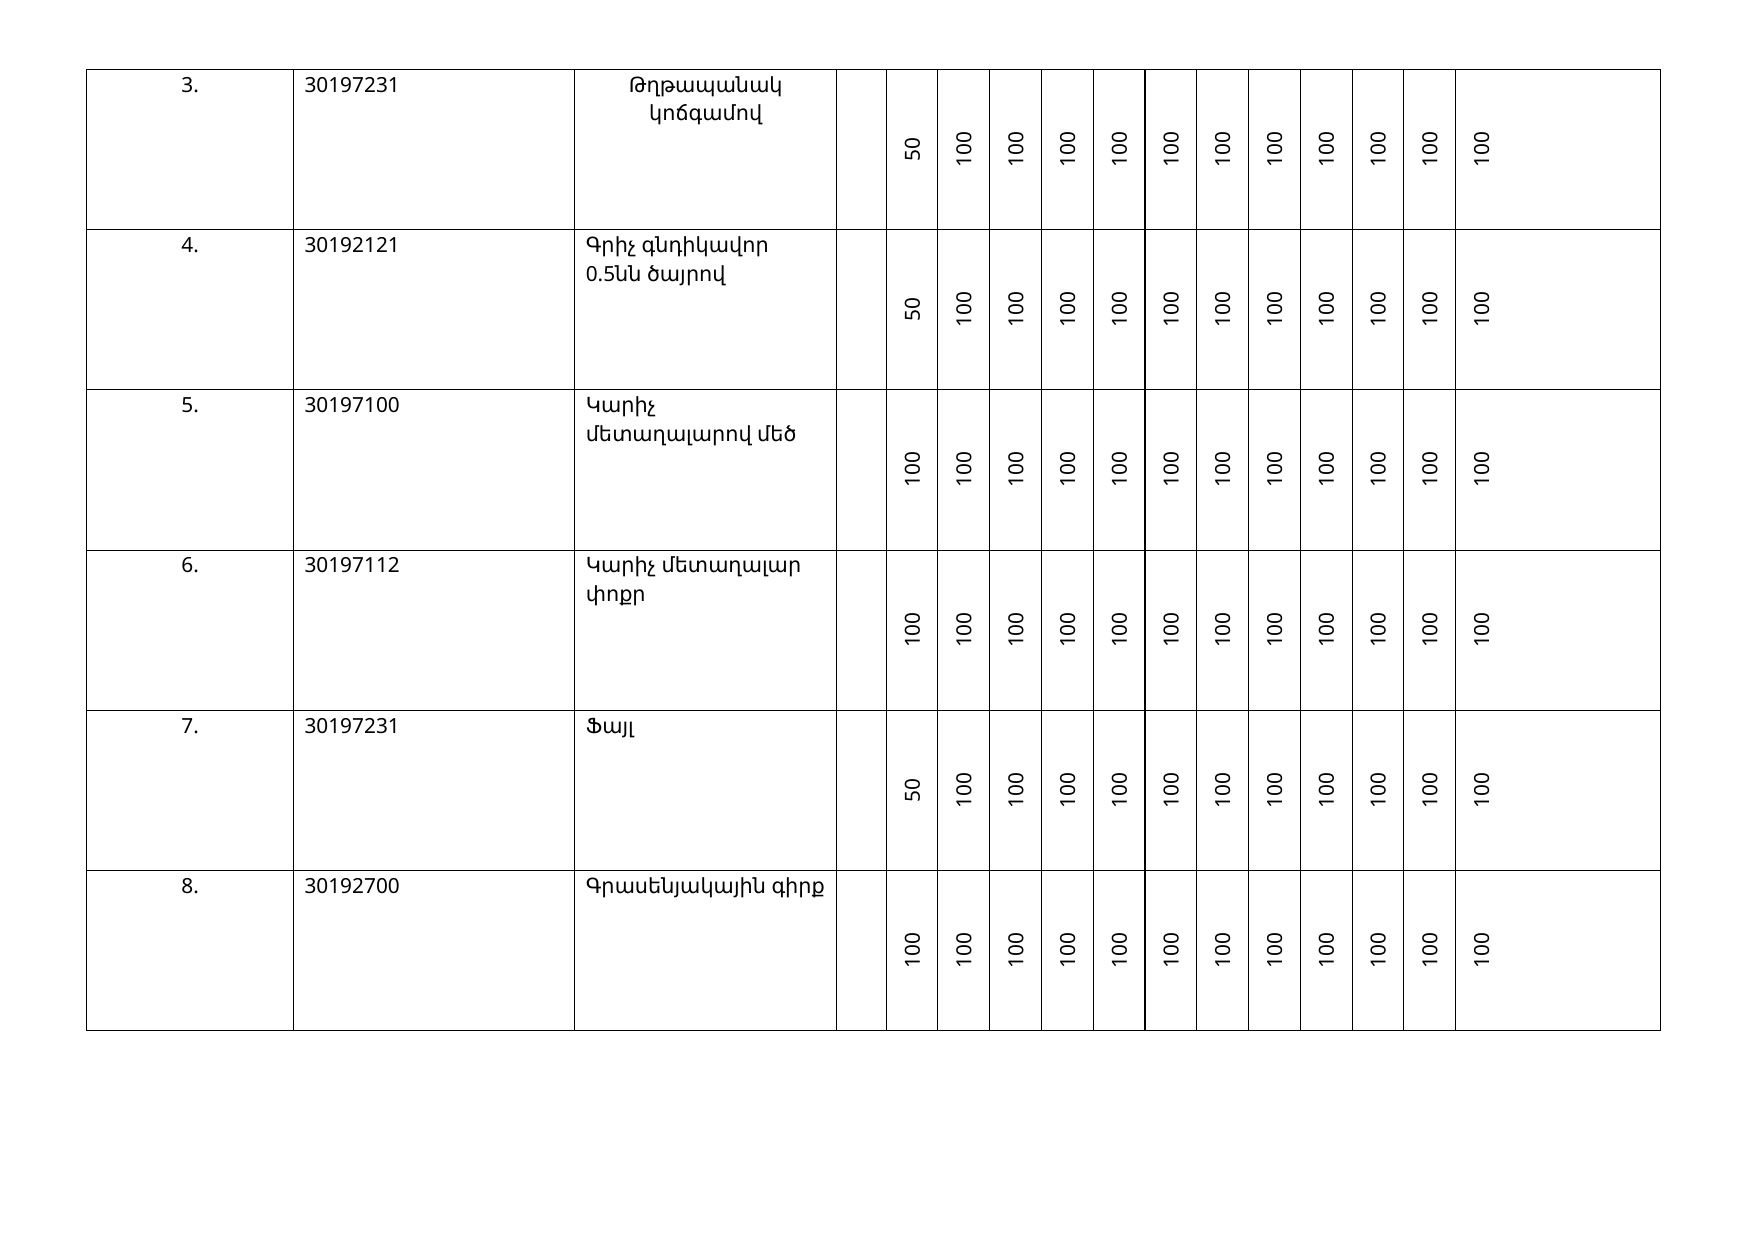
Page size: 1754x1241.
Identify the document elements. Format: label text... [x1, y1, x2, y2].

table_cell Գրիչ գնդիկավոր 0.5նն ծայրով [575, 230, 836, 389]
table_cell 50 [887, 70, 937, 229]
table_cell 100 [1249, 70, 1300, 229]
table_cell 100 [1094, 711, 1144, 870]
table_cell 100 [1197, 551, 1248, 710]
table_cell 100 [1042, 711, 1093, 870]
table_cell 100 [1197, 70, 1248, 229]
table_cell Կարիչ մետաղալար փոքր [575, 551, 836, 710]
table_cell 100 [1249, 230, 1300, 389]
table_cell [837, 711, 886, 870]
table_cell 3. [87, 70, 293, 229]
table_cell 100 [1456, 70, 1660, 229]
table_cell 100 [1301, 551, 1352, 710]
table_cell 30197112 [294, 551, 574, 710]
table_cell [837, 70, 886, 229]
table_cell 100 [1249, 711, 1300, 870]
table_cell 100 [1197, 711, 1248, 870]
table_cell 100 [1456, 390, 1660, 549]
table_cell 100 [1094, 390, 1144, 549]
table_cell 6. [87, 551, 293, 710]
table_cell 100 [1146, 871, 1196, 1030]
table_cell [837, 230, 886, 389]
table_cell 100 [1301, 230, 1352, 389]
table_cell 100 [1456, 711, 1660, 870]
table_cell 100 [1301, 390, 1352, 549]
table_cell 100 [1146, 70, 1196, 229]
table_cell 100 [1404, 871, 1455, 1030]
table_cell 100 [938, 871, 989, 1030]
table_cell 100 [1094, 551, 1144, 710]
table_cell 30197231 [294, 70, 574, 229]
table_cell 100 [1197, 390, 1248, 549]
table_cell 100 [1146, 230, 1196, 389]
table_cell 100 [1353, 70, 1403, 229]
table_cell 30192121 [294, 230, 574, 389]
table_cell Թղթապանակ կոճգամով [575, 70, 836, 229]
table_cell 100 [1094, 871, 1144, 1030]
table_cell 100 [1094, 230, 1144, 389]
table_cell 100 [990, 871, 1041, 1030]
table_cell 100 [1353, 390, 1403, 549]
table_cell 100 [1353, 871, 1403, 1030]
table_cell 100 [887, 871, 937, 1030]
table_cell 100 [1301, 871, 1352, 1030]
table_cell 100 [1042, 390, 1093, 549]
table_cell 100 [938, 711, 989, 870]
table_cell 100 [1042, 871, 1093, 1030]
table_cell 100 [1042, 551, 1093, 710]
table_cell 7. [87, 711, 293, 870]
table_cell 100 [1353, 551, 1403, 710]
table_cell 100 [1094, 70, 1144, 229]
table_cell 100 [1456, 551, 1660, 710]
table_cell 100 [1197, 230, 1248, 389]
table_cell 100 [938, 70, 989, 229]
table_cell Կարիչ մետաղալարով մեծ [575, 390, 836, 549]
table_cell 100 [938, 230, 989, 389]
table_cell 100 [938, 390, 989, 549]
table_cell 100 [1404, 711, 1455, 870]
table_cell Ֆայլ [575, 711, 836, 870]
table_cell 100 [1353, 230, 1403, 389]
table_cell 4. [87, 230, 293, 389]
table_cell 30197231 [294, 711, 574, 870]
table_cell 100 [1146, 390, 1196, 549]
table_cell 100 [990, 551, 1041, 710]
table_cell 100 [1353, 711, 1403, 870]
table_cell 100 [938, 551, 989, 710]
table_cell [837, 390, 886, 549]
table_cell 100 [1404, 390, 1455, 549]
table_cell 100 [1301, 711, 1352, 870]
table_cell 100 [1404, 551, 1455, 710]
table_cell 100 [990, 230, 1041, 389]
table_cell 100 [1042, 230, 1093, 389]
table_cell 100 [1456, 871, 1660, 1030]
table_cell 100 [1404, 230, 1455, 389]
table_cell 100 [1249, 871, 1300, 1030]
table_cell 100 [887, 551, 937, 710]
table_cell 100 [1301, 70, 1352, 229]
table_cell 100 [1146, 551, 1196, 710]
table_cell 5. [87, 390, 293, 549]
table_cell 100 [990, 711, 1041, 870]
table_cell 100 [1249, 390, 1300, 549]
table_cell 100 [1456, 230, 1660, 389]
table_cell [837, 551, 886, 710]
table_cell 100 [887, 390, 937, 549]
table_cell 30197100 [294, 390, 574, 549]
table_cell 100 [990, 70, 1041, 229]
table_cell 30192700 [294, 871, 574, 1030]
table_cell 50 [887, 711, 937, 870]
table_cell 100 [990, 390, 1041, 549]
table_cell 50 [887, 230, 937, 389]
table_cell 100 [1042, 70, 1093, 229]
table_cell Գրասենյակային գիրք [575, 871, 836, 1030]
table_cell 100 [1249, 551, 1300, 710]
table_cell 100 [1146, 711, 1196, 870]
table_cell 100 [1197, 871, 1248, 1030]
table_cell [837, 871, 886, 1030]
table_cell 8. [87, 871, 293, 1030]
table_cell 100 [1404, 70, 1455, 229]
